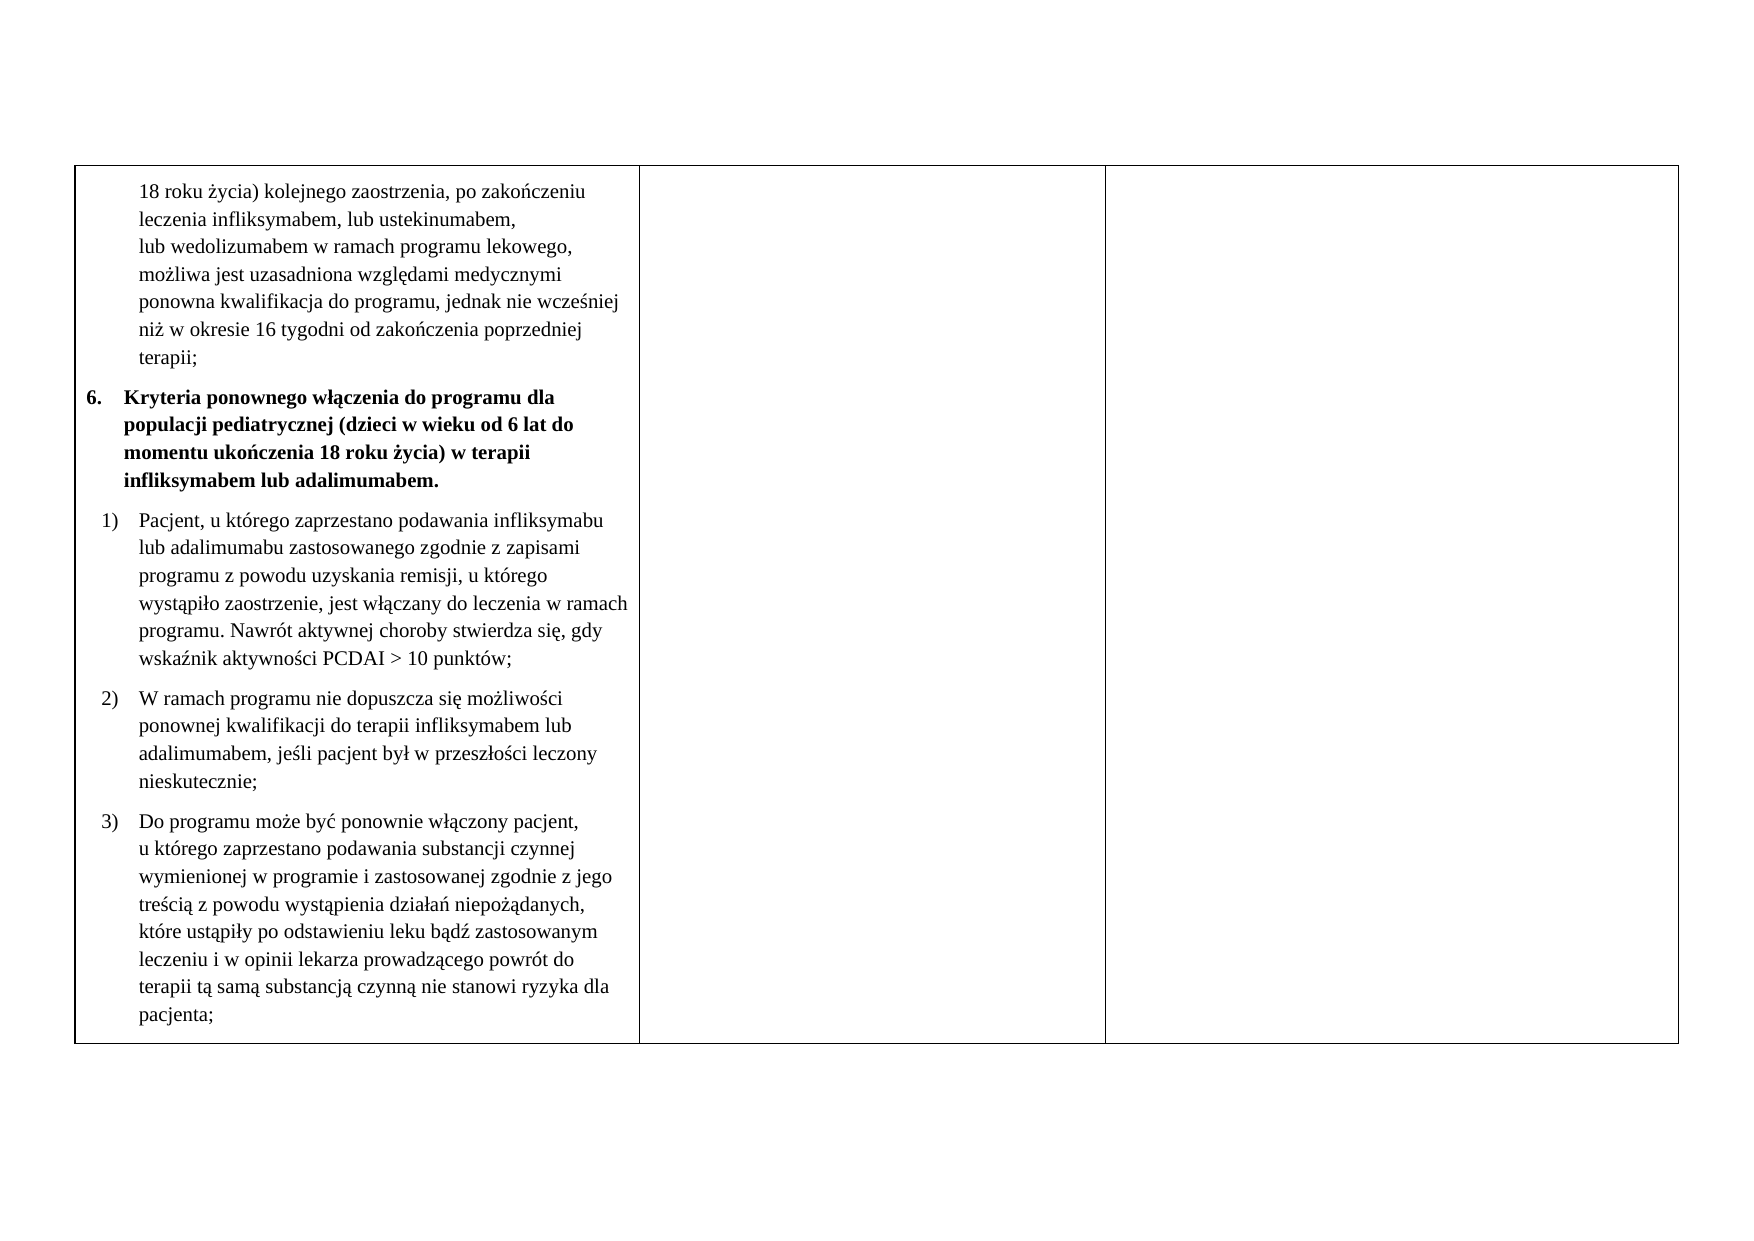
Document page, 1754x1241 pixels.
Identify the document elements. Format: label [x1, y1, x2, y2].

table_cell [1106, 166, 1678, 1043]
table_cell [640, 166, 1105, 1043]
table_cell [76, 166, 639, 1043]
